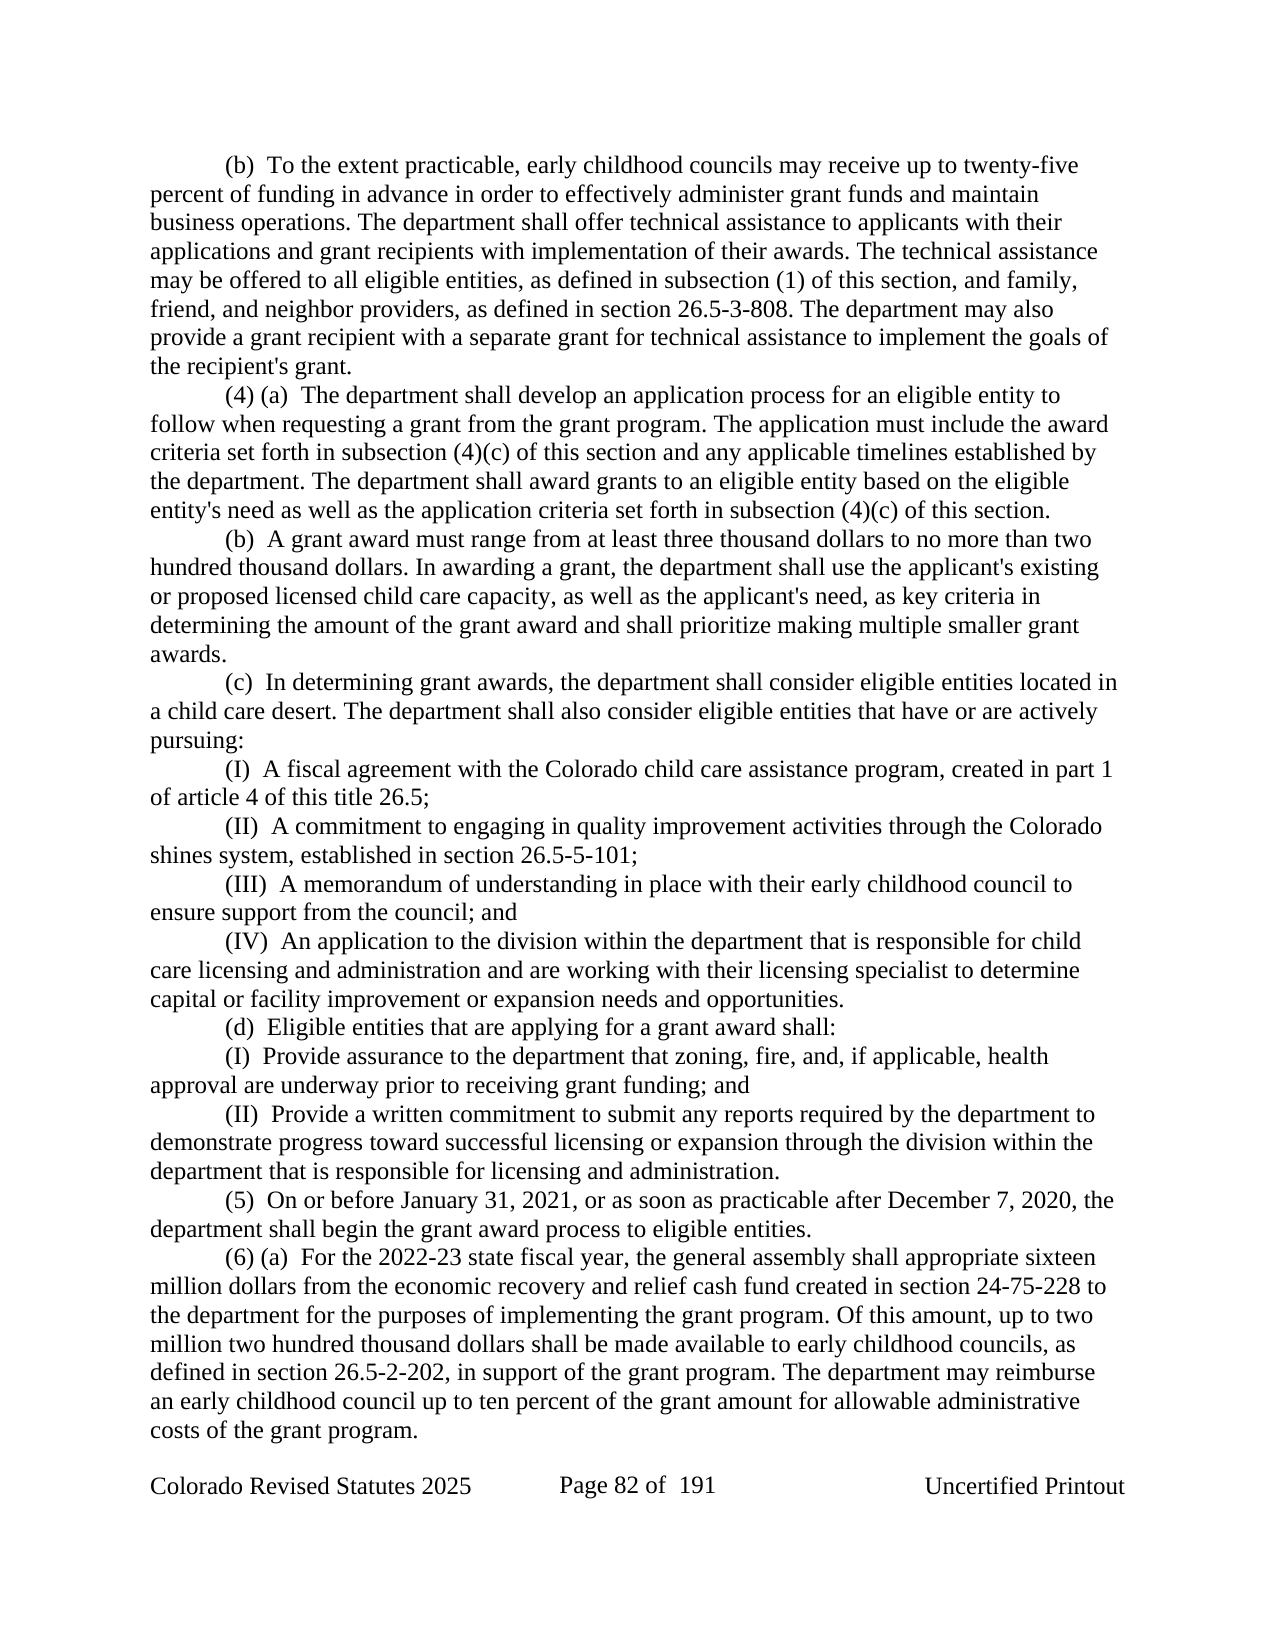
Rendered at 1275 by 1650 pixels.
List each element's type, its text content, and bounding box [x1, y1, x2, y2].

text (b) To the extent practicable, early childhood councils may receive up to twenty-five percent of funding in advance in order to effectively administer grant funds and maintain business operations. The department shall offer technical assistance to applicants with their applications and grant recipients with implementation of their awards. The technical assistance may be offered to all eligible entities, as defined in subsection (1) of this section, and family, friend, and neighbor providers, as defined in section 26.5-3-808. The department may also provide a grant recipient with a separate grant for technical assistance to implement the goals of the recipient's grant. [150, 150, 1125, 380]
text (d) Eligible entities that are applying for a grant award shall: [150, 1012, 1125, 1041]
text (III) A memorandum of understanding in place with their early childhood council to ensure support from the council; and [150, 869, 1125, 926]
text (II) Provide a written commitment to submit any reports required by the department to demonstrate progress toward successful licensing or expansion through the division within the department that is responsible for licensing and administration. [150, 1099, 1125, 1185]
text (I) Provide assurance to the department that zoning, fire, and, if applicable, health approval are underway prior to receiving grant funding; and [150, 1041, 1125, 1099]
text (I) A fiscal agreement with the Colorado child care assistance program, created in part 1 of article 4 of this title 26.5; [150, 754, 1125, 811]
text (II) A commitment to engaging in quality improvement activities through the Colorado shines system, established in section 26.5-5-101; [150, 811, 1125, 869]
text (c) In determining grant awards, the department shall consider eligible entities located in a child care desert. The department shall also consider eligible entities that have or are actively pursuing: [150, 667, 1125, 754]
text (b) A grant award must range from at least three thousand dollars to no more than two hundred thousand dollars. In awarding a grant, the department shall use the applicant's existing or proposed licensed child care capacity, as well as the applicant's need, as key criteria in determining the amount of the grant award and shall prioritize making multiple smaller grant awards. [150, 524, 1125, 667]
text (5) On or before January 31, 2021, or as soon as practicable after December 7, 2020, the department shall begin the grant award process to eligible entities. [150, 1185, 1125, 1242]
text (4) (a) The department shall develop an application process for an eligible entity to follow when requesting a grant from the grant program. The application must include the award criteria set forth in subsection (4)(c) of this section and any applicable timelines established by the department. The department shall award grants to an eligible entity based on the eligible entity's need as well as the application criteria set forth in subsection (4)(c) of this section. [150, 380, 1125, 524]
text (IV) An application to the division within the department that is responsible for child care licensing and administration and are working with their licensing specialist to determine capital or facility improvement or expansion needs and opportunities. [150, 926, 1125, 1012]
text (6) (a) For the 2022-23 state fiscal year, the general assembly shall appropriate sixteen million dollars from the economic recovery and relief cash fund created in section 24-75-228 to the department for the purposes of implementing the grant program. Of this amount, up to two million two hundred thousand dollars shall be made available to early childhood councils, as defined in section 26.5-2-202, in support of the grant program. The department may reimburse an early childhood council up to ten percent of the grant amount for allowable administrative costs of the grant program. [150, 1242, 1125, 1444]
